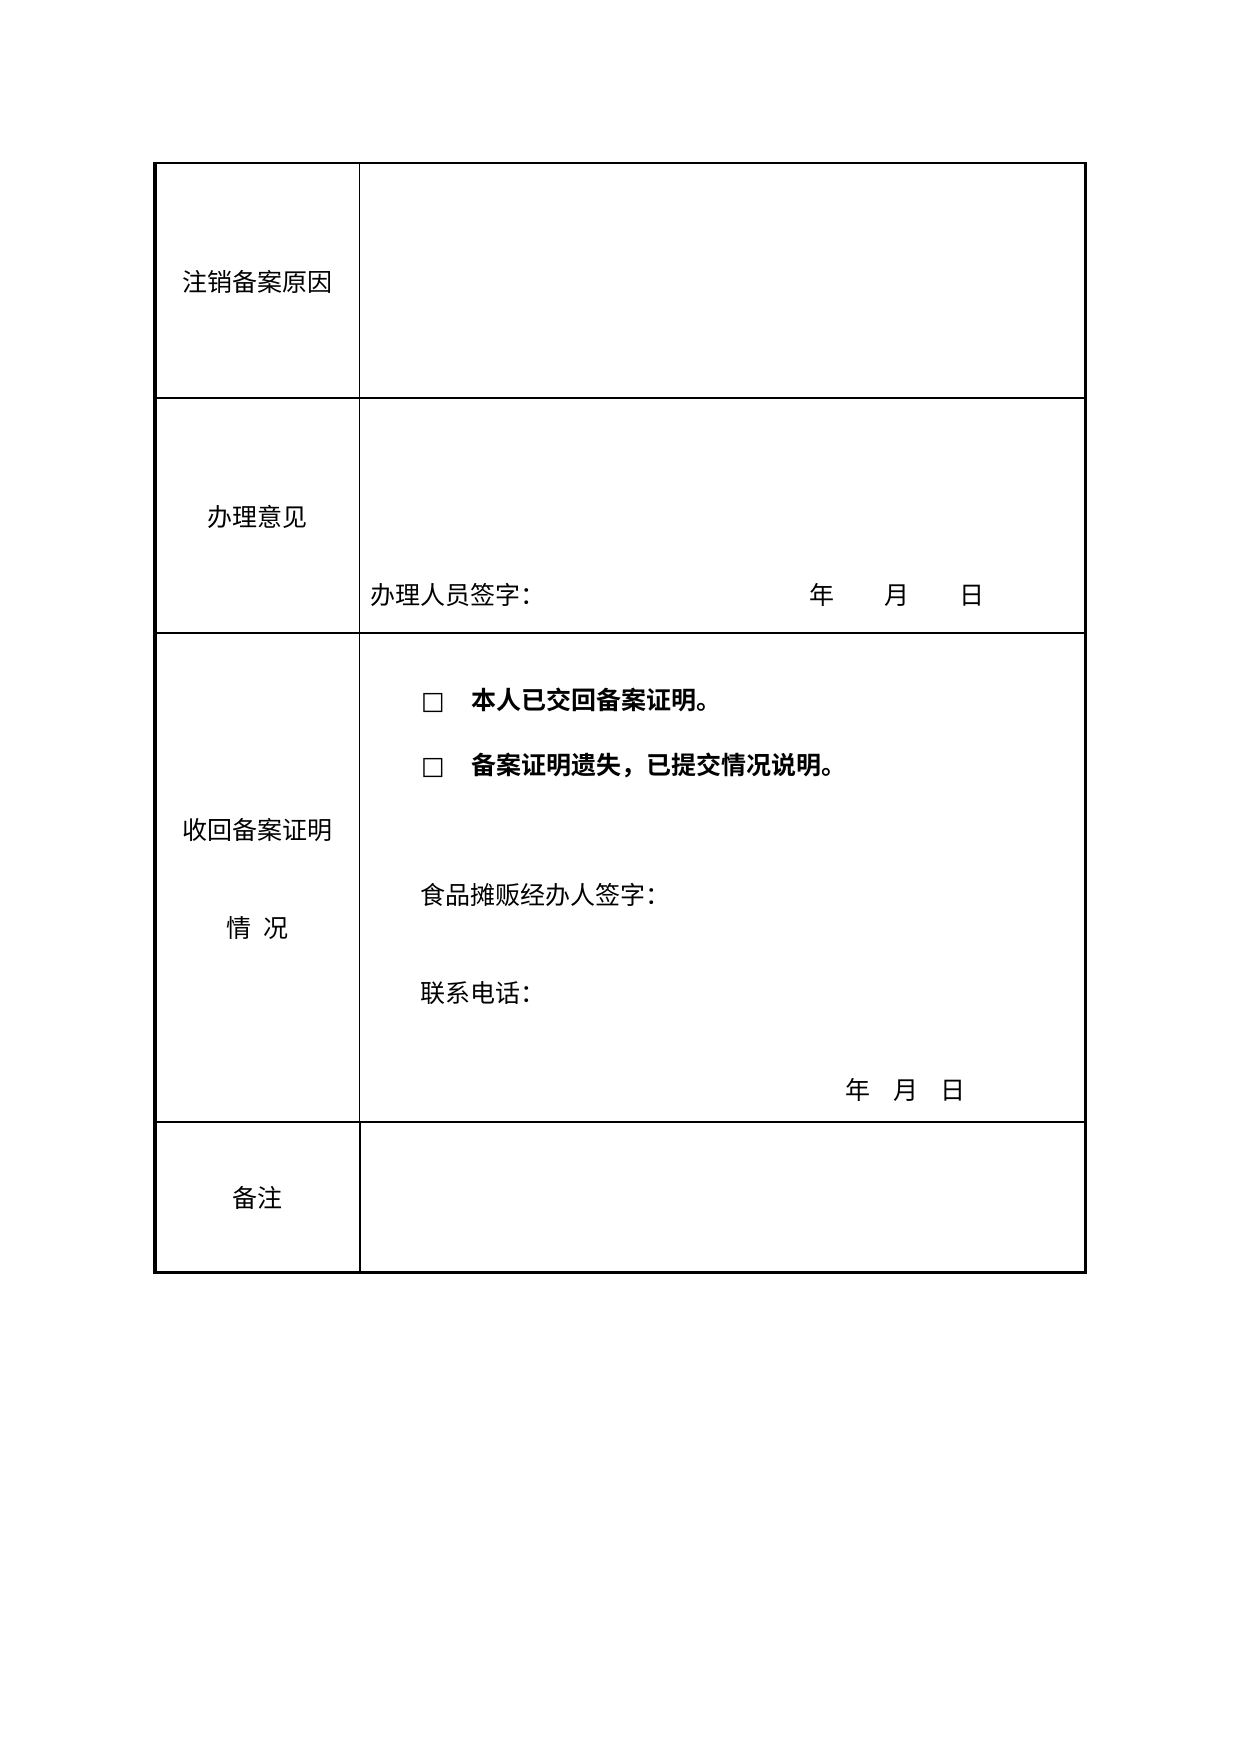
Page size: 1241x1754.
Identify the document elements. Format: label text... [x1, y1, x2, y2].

table_cell 注销备案原因 [157, 164, 359, 397]
table_cell 收回备案证明 情 况 [157, 634, 359, 1121]
table_cell 本人已交回备案证明。 备案证明遗失，已提交情况说明。 食品摊贩经办人签字： 联系电话： 年 月 日 [360, 634, 1084, 1121]
table_cell 备注 [157, 1123, 359, 1271]
table_cell [361, 1123, 1084, 1271]
table_cell 办理人员签字： 年 月 日 [360, 399, 1084, 632]
table_cell [360, 164, 1084, 397]
table_cell 办理意见 [157, 399, 359, 632]
